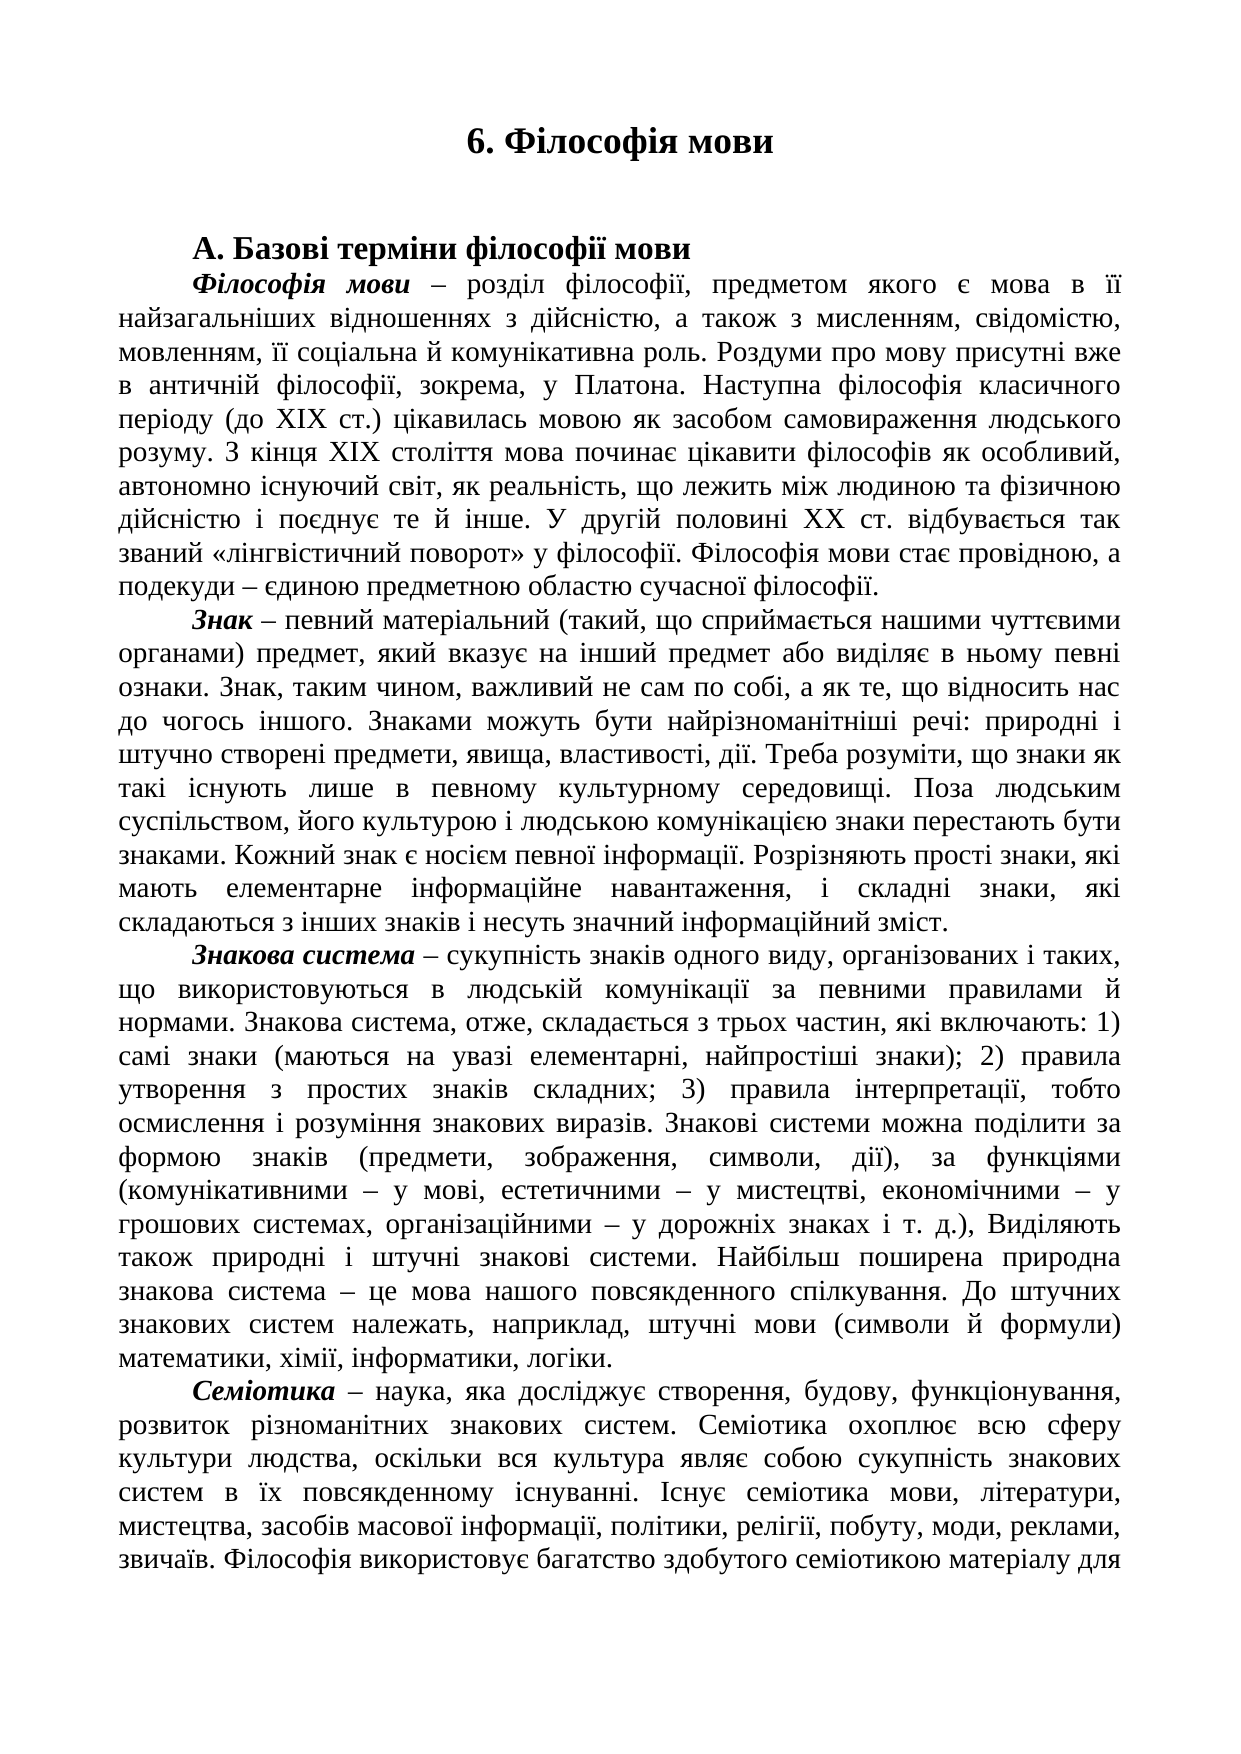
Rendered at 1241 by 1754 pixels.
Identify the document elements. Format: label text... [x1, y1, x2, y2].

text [118, 1373, 1122, 1575]
text Філософія мови – розділ філософії, предметом якого є мова в її найзагальніших відношеннях з дійсністю, а також з мисленням, свідомістю, мовленням, її соціальна й комунікативна роль. Роздуми про мову присутні вже в античній філософії, зокрема, у Платона. Наступна філософія класичного періоду (до ХІХ ст.) цікавилась мовою як засобом самовираження людського розуму. З кінця ХІХ століття мова починає цікавити філософів як особливий, автономно існуючий світ, як реальність, що лежить між людиною та фізичною дійсністю і поєднує те й інше. У другій половині ХХ ст. відбувається так званий «лінгвістичний поворот» у філософії. Філософія мови стає провідною, а подекуди – єдиною предметною областю сучасної філософії. [118, 267, 1122, 602]
text А. Базові терміни філософії мови [118, 228, 1122, 267]
text Знакова система – сукупність знаків одного виду, організованих і таких, що використовуються в людській комунікації за певними правилами й нормами. Знакова система, отже, складається з трьох частин, які включають: 1) самі знаки (маються на увазі елементарні, найпростіші знаки); 2) правила утворення з простих знаків складних; 3) правила інтерпретації, тобто осмислення і розуміння знакових виразів. Знакові системи можна поділити за формою знаків (предмети, зображення, символи, дії), за функціями (комунікативними – у мові, естетичними – у мистецтві, економічними – у грошових системах, організаційними – у дорожніх знаках і т. д.), Виділяють також природні і штучні знакові системи. Найбільш поширена природна знакова система – це мова нашого повсякденного спілкування. До штучних знакових систем належать, наприклад, штучні мови (символи й формули) математики, хімії, інформатики, логіки. [118, 937, 1122, 1373]
text 6. Філософія мови [118, 118, 1122, 161]
text Знак – певний матеріальний (такий, що сприймається нашими чуттєвими органами) предмет, який вказує на інший предмет або виділяє в ньому певні ознаки. Знак, таким чином, важливий не сам по собі, а як те, що відносить нас до чогось іншого. Знаками можуть бути найрізноманітніші речі: природні і штучно створені предмети, явища, властивості, дії. Треба розуміти, що знаки як такі існують лише в певному культурному середовищі. Поза людським суспільством, його культурою і людською комунікацією знаки перестають бути знаками. Кожний знак є носієм певної інформації. Розрізняють прості знаки, які мають елементарне інформаційне навантаження, і складні знаки, які складаються з інших знаків і несуть значний інформаційний зміст. [118, 602, 1122, 937]
